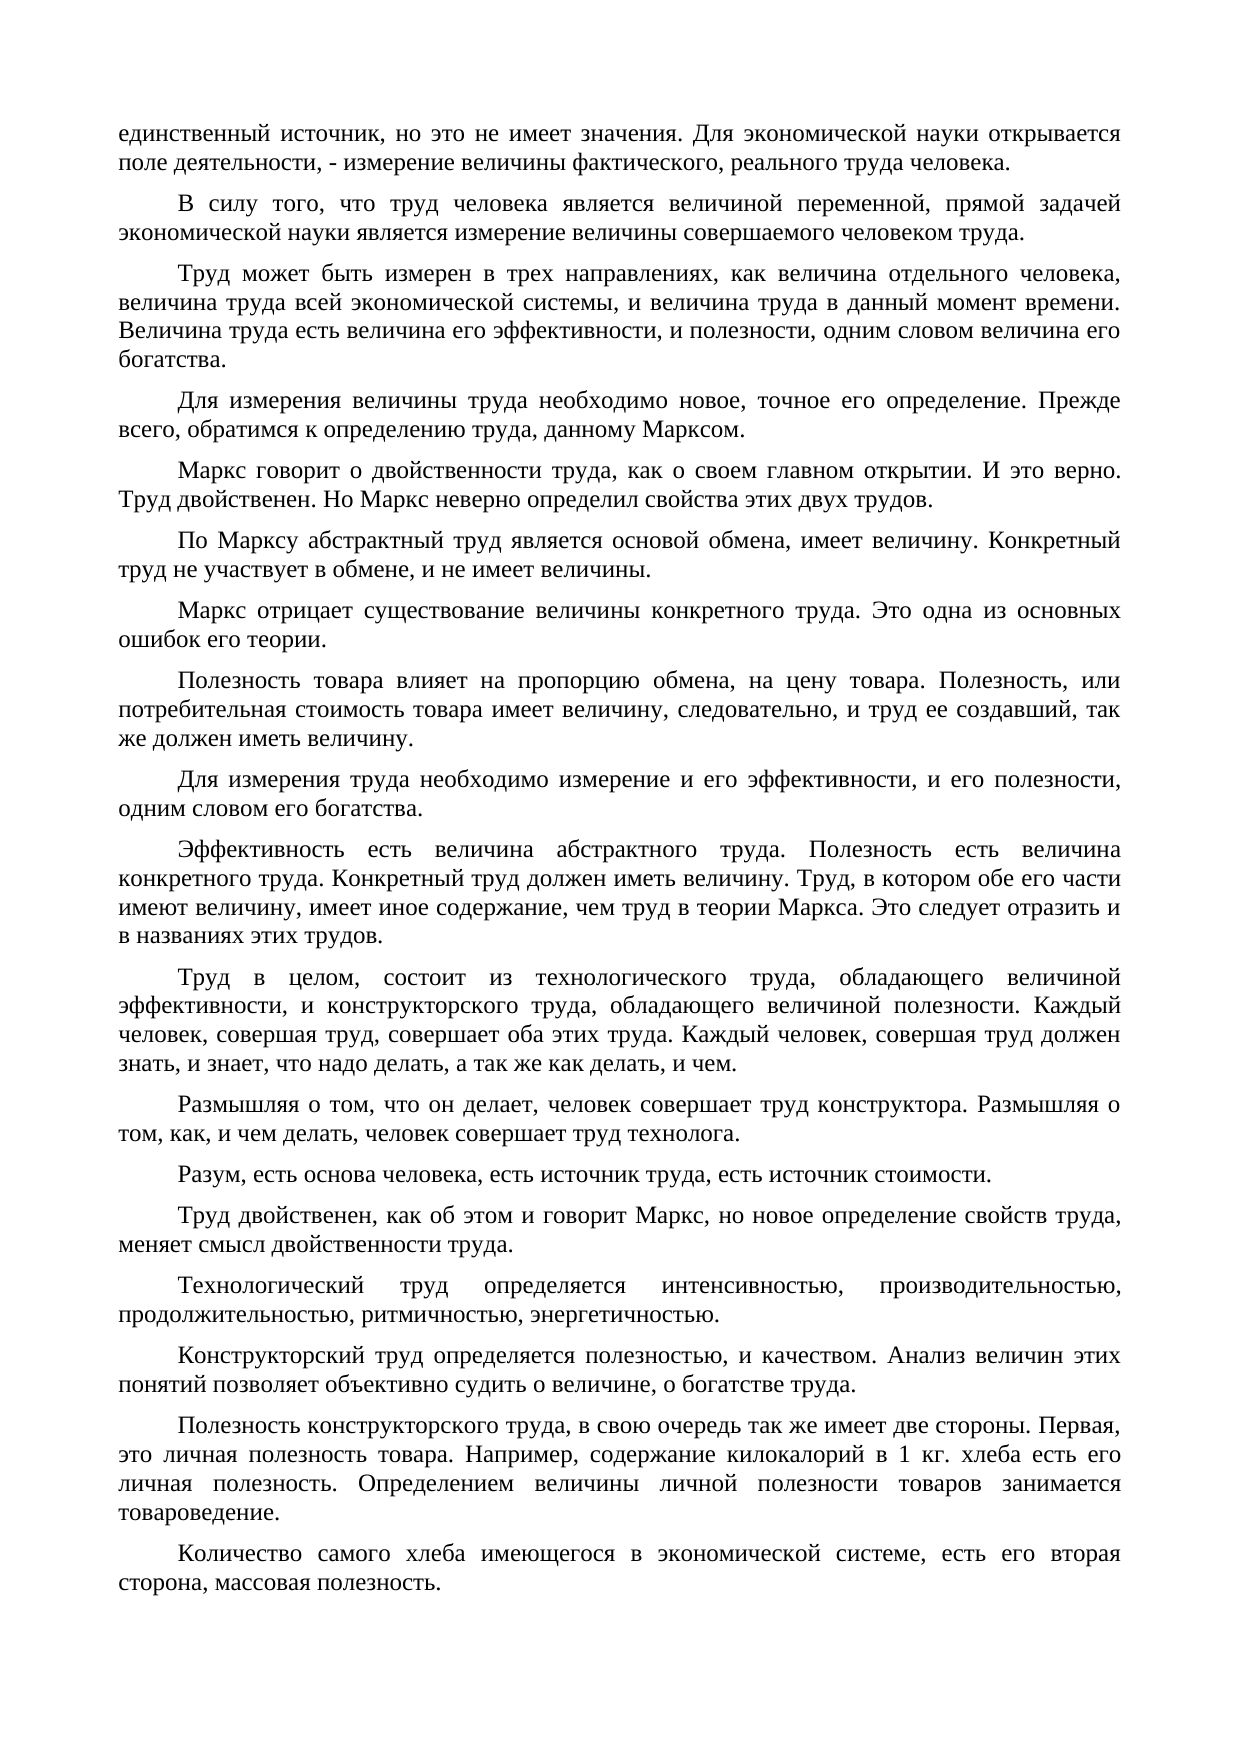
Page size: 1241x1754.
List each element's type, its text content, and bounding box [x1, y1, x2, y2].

text Полезность товара влияет на пропорцию обмена, на цену товара. Полезность, или потребительная стоимость товара имеет величину, следовательно, и труд ее создавший, так же должен иметь величину. [118, 666, 1122, 752]
text Маркс говорит о двойственности труда, как о своем главном открытии. И это верно. Труд двойственен. Но Маркс неверно определил свойства этих двух трудов. [118, 456, 1122, 513]
text Для измерения труда необходимо измерение и его эффективности, и его полезности, одним словом его богатства. [118, 764, 1122, 822]
text Размышляя о том, что он делает, человек совершает труд конструктора. Размышляя о том, как, и чем делать, человек совершает труд технолога. [118, 1089, 1122, 1147]
text Эффективность есть величина абстрактного труда. Полезность есть величина конкретного труда. Конкретный труд должен иметь величину. Труд, в котором обе его части имеют величину, имеет иное содержание, чем труд в теории Маркса. Это следует отразить и в названиях этих трудов. [118, 834, 1122, 949]
text Для измерения величины труда необходимо новое, точное его определение. Прежде всего, обратимся к определению труда, данному Марксом. [118, 386, 1122, 443]
text Труд двойственен, как об этом и говорит Маркс, но новое определение свойств труда, меняет смысл двойственности труда. [118, 1201, 1122, 1258]
text Полезность конструкторского труда, в свою очередь так же имеет две стороны. Первая, это личная полезность товара. Например, содержание килокалорий в . хлеба есть его личная полезность. Определением величины личной полезности товаров занимается товароведение. [118, 1411, 1122, 1526]
text По Марксу абстрактный труд является основой обмена, имеет величину. Конкретный труд не участвует в обмене, и не имеет величины. [118, 526, 1122, 583]
text Технологический труд определяется интенсивностью, производительностью, продолжительностью, ритмичностью, энергетичностью. [118, 1271, 1122, 1328]
text В силу того, что труд человека является величиной переменной, прямой задачей экономической науки является измерение величины совершаемого человеком труда. [118, 188, 1122, 246]
text Количество самого хлеба имеющегося в экономической системе, есть его вторая сторона, массовая полезность. [118, 1538, 1122, 1596]
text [118, 118, 1122, 176]
text Труд в целом, состоит из технологического труда, обладающего величиной эффективности, и конструкторского труда, обладающего величиной полезности. Каждый человек, совершая труд, совершает оба этих труда. Каждый человек, совершая труд должен знать, и знает, что надо делать, а так же как делать, и чем. [118, 962, 1122, 1077]
text Конструкторский труд определяется полезностью, и качеством. Анализ величин этих понятий позволяет объективно судить о величине, о богатстве труда. [118, 1341, 1122, 1398]
text Маркс отрицает существование величины конкретного труда. Это одна из основных ошибок его теории. [118, 596, 1122, 653]
text Труд может быть измерен в трех направлениях, как величина отдельного человека, величина труда всей экономической системы, и величина труда в данный момент времени. Величина труда есть величина его эффективности, и полезности, одним словом величина его богатства. [118, 258, 1122, 373]
text Разум, есть основа человека, есть источник труда, есть источник стоимости. [118, 1159, 1122, 1188]
